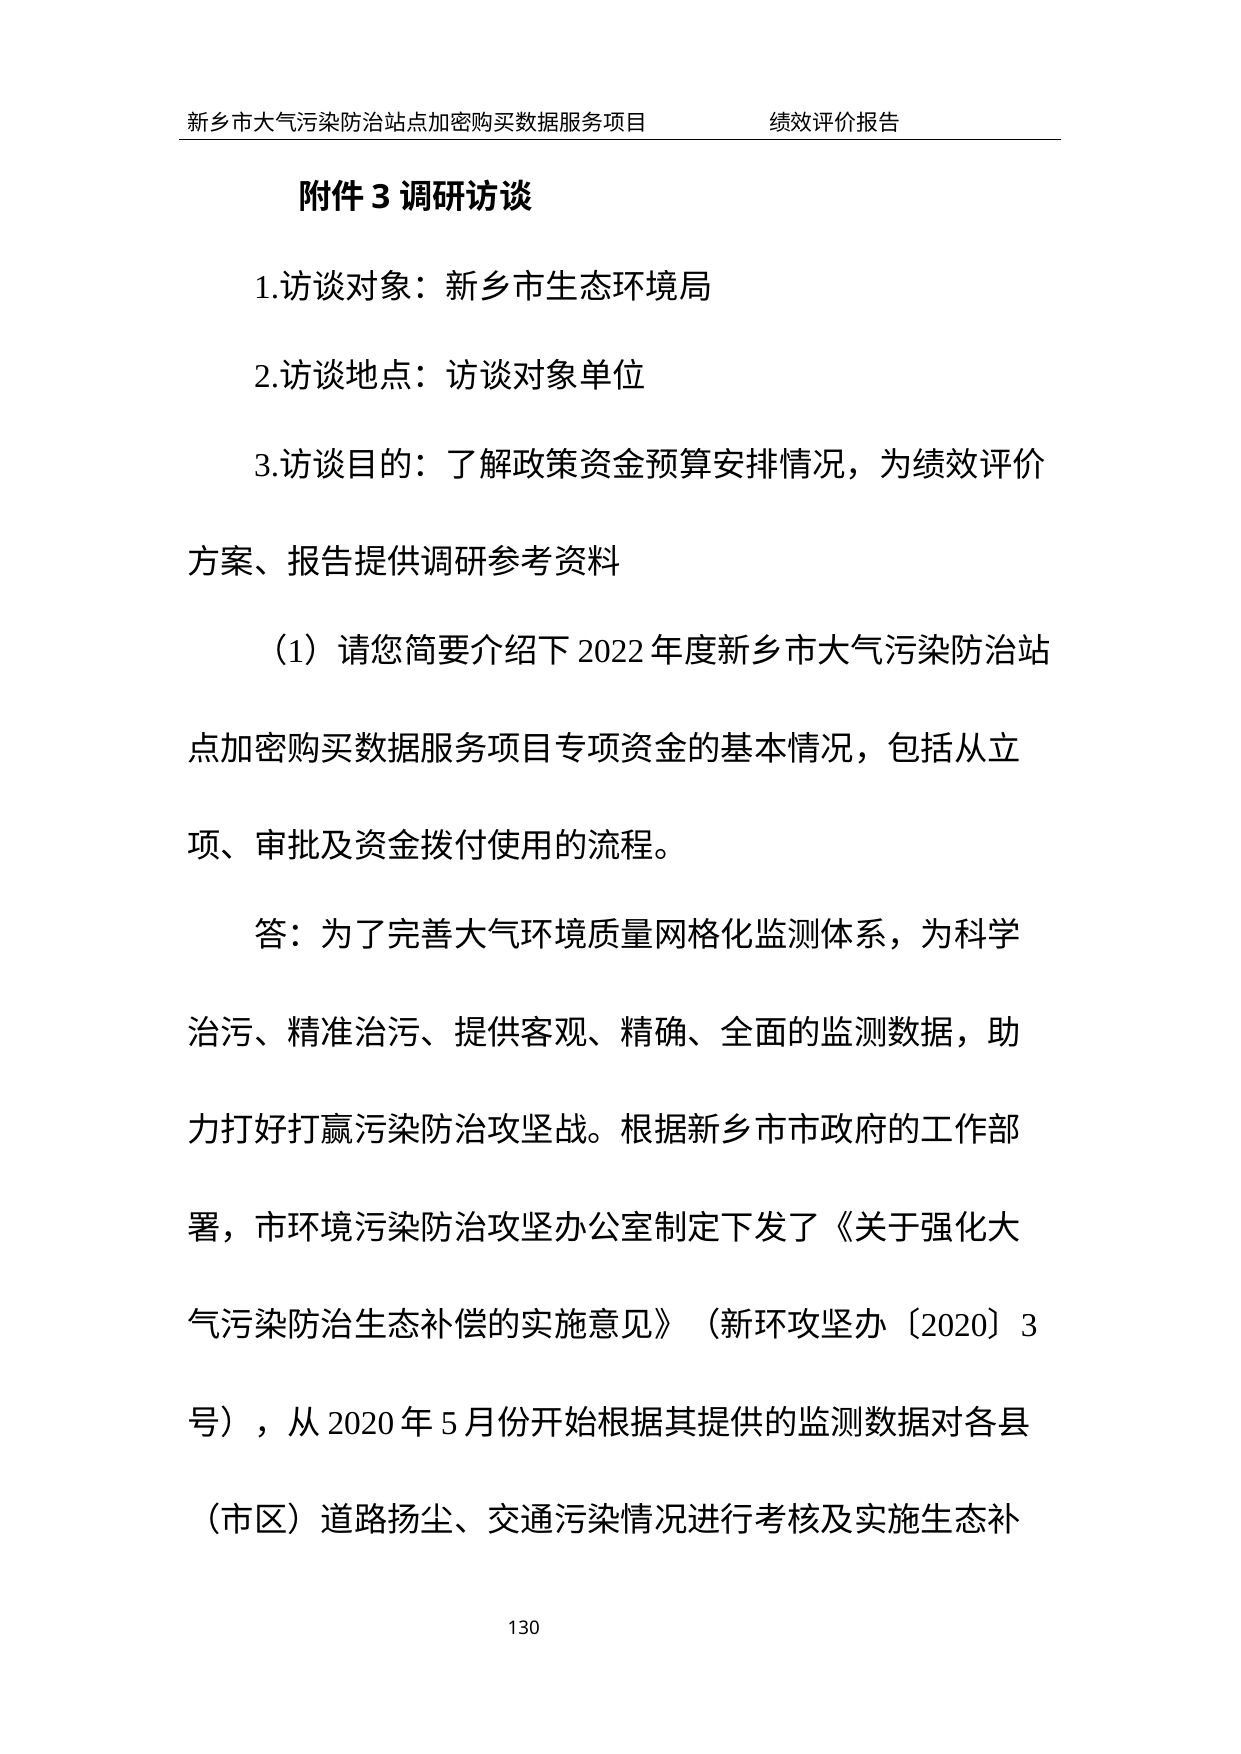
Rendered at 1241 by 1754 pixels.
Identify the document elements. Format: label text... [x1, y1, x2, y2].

text 3.访谈目的：了解政策资金预算安排情况，为绩效评价方案、报告提供调研参考资料 [187, 429, 1053, 592]
subtitle 附件3 调研访谈 [231, 162, 1053, 227]
text 1.访谈对象：新乡市生态环境局 [187, 251, 1053, 316]
text （1）请您简要介绍下2022年度新乡市大气污染防治站点加密购买数据服务项目专项资金的基本情况，包括从立项、审批及资金拨付使用的流程。 [187, 616, 1053, 876]
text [187, 900, 1053, 1550]
text 2.访谈地点：访谈对象单位 [187, 340, 1053, 405]
